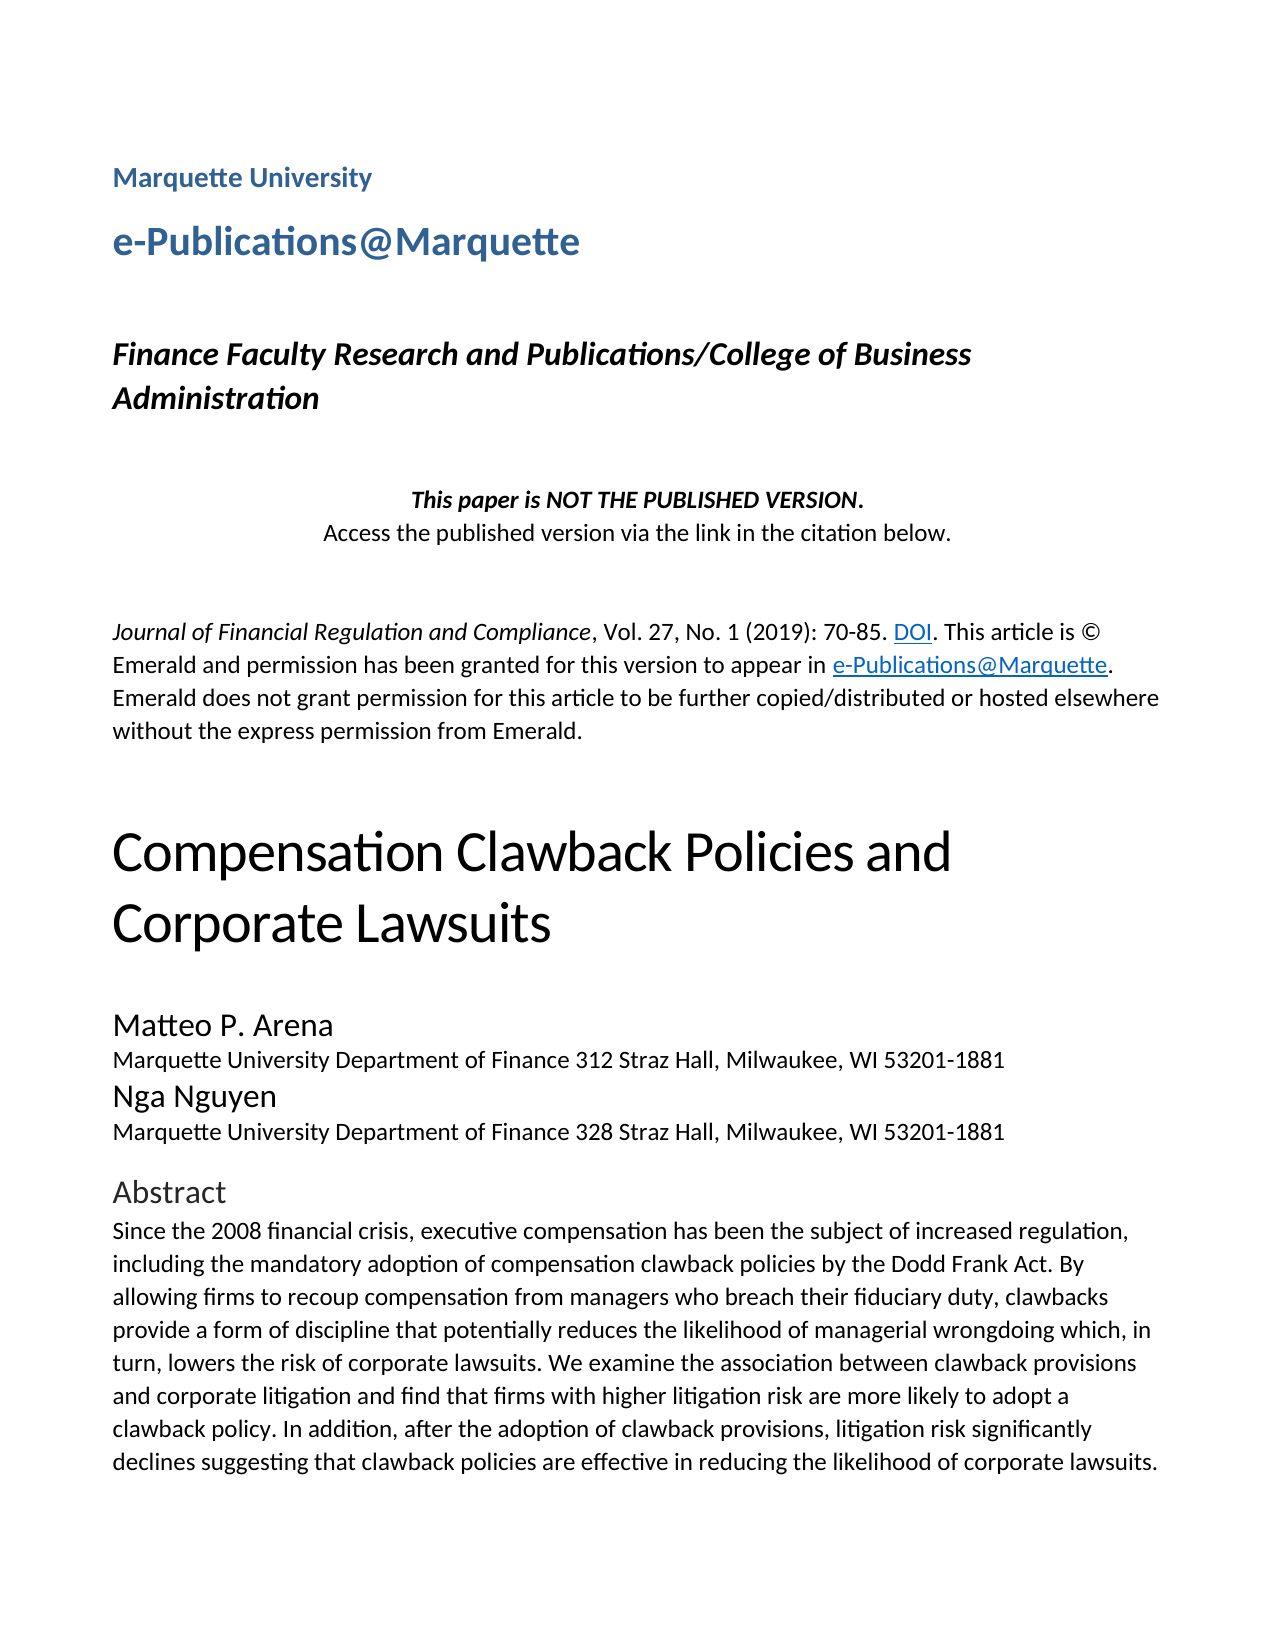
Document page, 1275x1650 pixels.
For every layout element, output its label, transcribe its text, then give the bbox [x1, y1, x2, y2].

text e-Publications@Marquette [112, 214, 1162, 265]
subtitle Abstract [112, 1171, 1162, 1212]
text This paper is NOT THE PUBLISHED VERSION. [112, 484, 1162, 515]
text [112, 1215, 1162, 1476]
title Compensation Clawback Policies and Corporate Lawsuits [112, 814, 1162, 957]
text Journal of Financial Regulation and Compliance, Vol. 27, No. 1 (2019): 70-85. DOI. This article is © Emerald and permission has been granted for this version to appear in e-Publications@Marquette. Emerald does not grant permission for this article to be further copied/distributed or hosted elsewhere without the express permission from Emerald. [112, 616, 1162, 746]
text Access the published version via the link in the citation below. [112, 517, 1162, 548]
text Marquette University Department of Finance 328 Straz Hall, Milwaukee, WI 53201-1881 [112, 1116, 1162, 1146]
text Nga Nguyen [112, 1075, 1162, 1116]
text Marquette University [112, 159, 1162, 195]
text Finance Faculty Research and Publications/College of Business Administration [112, 333, 1162, 418]
text Marquette University Department of Finance 312 Straz Hall, Milwaukee, WI 53201-1881 [112, 1044, 1162, 1075]
text Matteo P. Arena [112, 1004, 1162, 1044]
